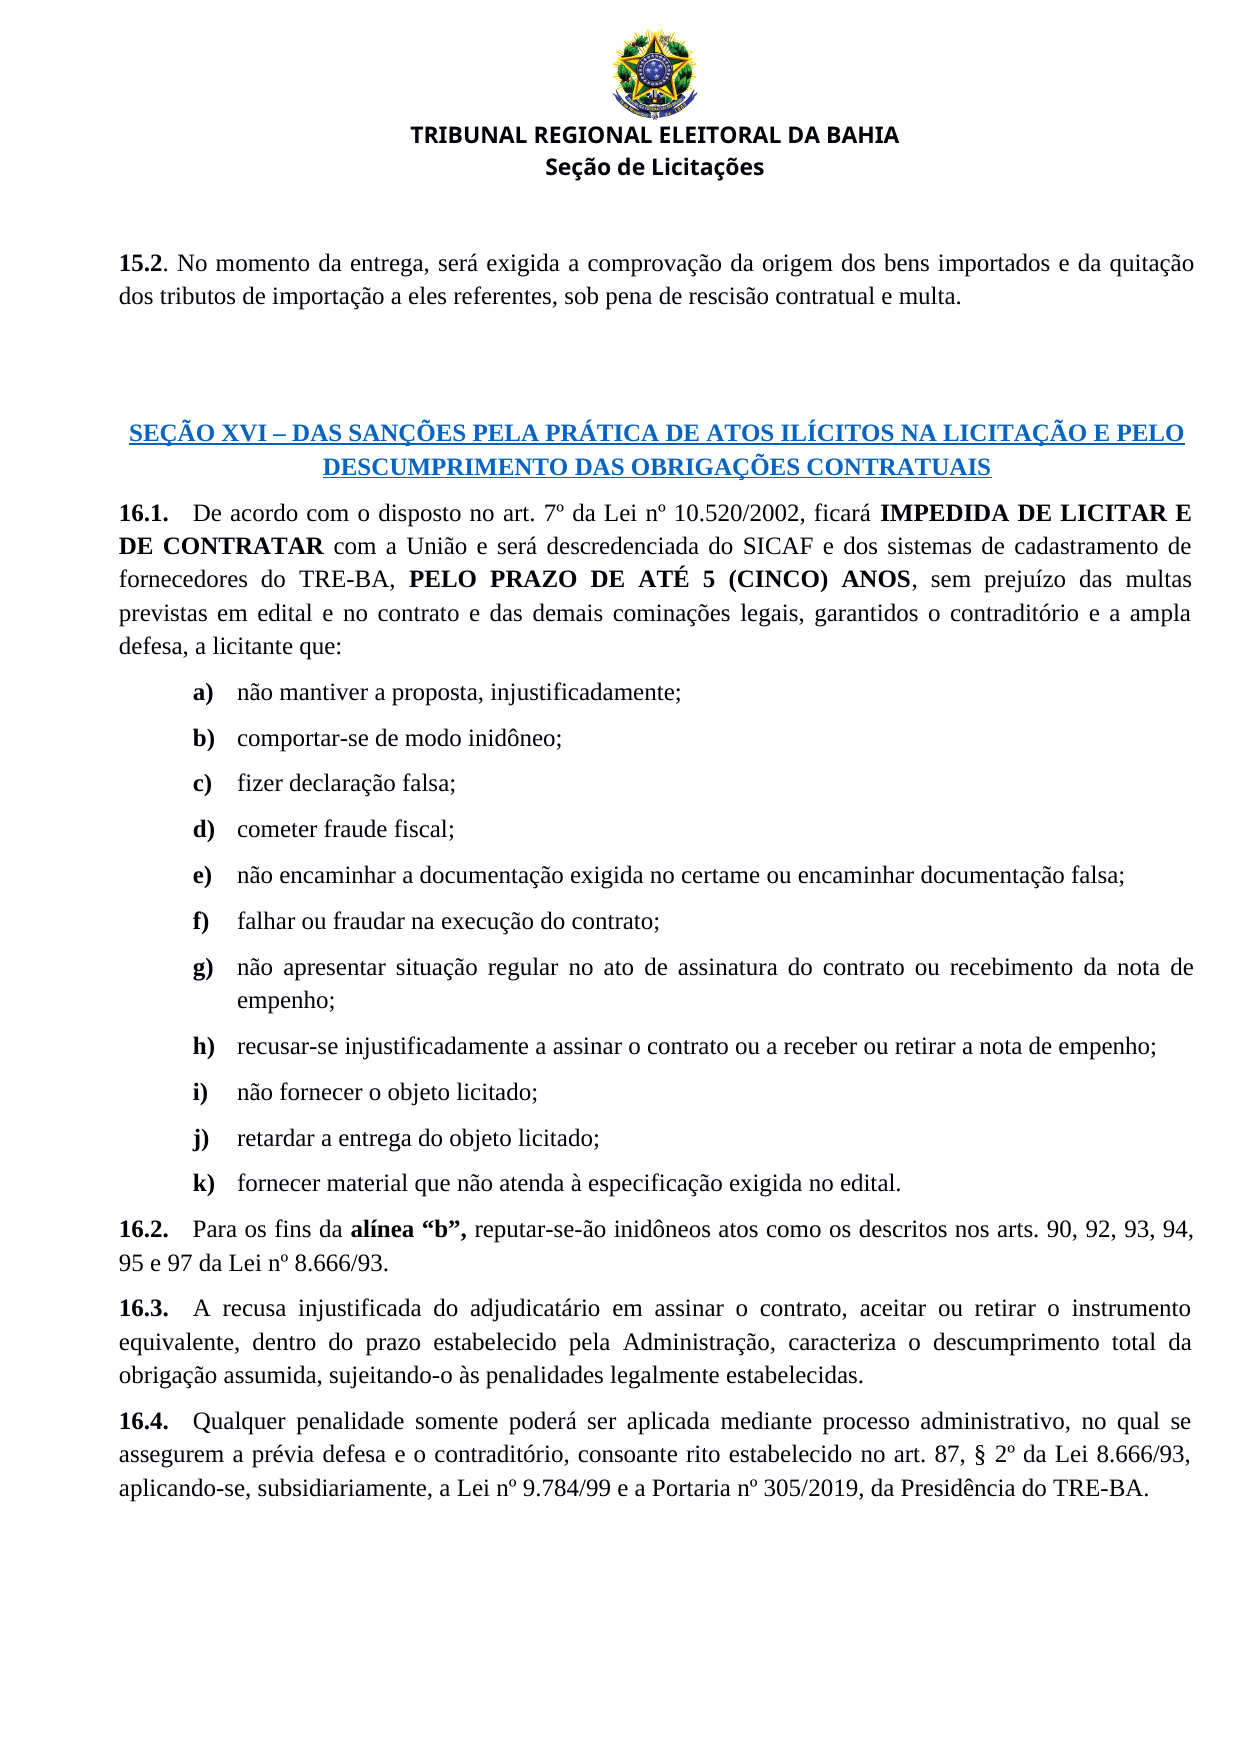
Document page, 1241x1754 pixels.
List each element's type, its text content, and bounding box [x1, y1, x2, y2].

text 15.2. No momento da entrega, será exigida a comprovação da origem dos bens importados e da quitação dos tributos de importação a eles referentes, sob pena de rescisão contratual e multa. [119, 244, 1195, 311]
list fizer declaração falsa; [193, 765, 1195, 798]
text 16.4. Qualquer penalidade somente poderá ser aplicada mediante processo administrativo, no qual se assegurem a prévia defesa e o contraditório, consoante rito estabelecido no art. 87, § 2º da Lei 8.666/93, aplicando-se, subsidiariamente, a Lei nº 9.784/99 e a Portaria nº 305/2019, da Presidência do TRE-BA. [119, 1403, 1192, 1503]
list não encaminhar a documentação exigida no certame ou encaminhar documentação falsa; [193, 857, 1195, 890]
list não mantiver a proposta, injustificadamente; [193, 673, 1195, 707]
text 16.3. A recusa injustificada do adjudicatário em assinar o contrato, aceitar ou retirar o instrumento equivalente, dentro do prazo estabelecido pela Administração, caracteriza o descumprimento total da obrigação assumida, sujeitando-o às penalidades legalmente estabelecidas. [119, 1290, 1192, 1327]
list cometer fraude fiscal; [193, 811, 1195, 844]
list recusar-se injustificadamente a assinar o contrato ou a receber ou retirar a nota de empenho; [193, 1028, 1195, 1061]
list retardar a entrega do objeto licitado; [193, 1119, 1195, 1153]
text 16.2. Para os fins da alínea “b”, reputar-se-ão inidôneos atos como os descritos nos arts. 90, 92, 93, 94, 95 e 97 da Lei nº 8.666/93. [119, 1211, 1195, 1278]
list não fornecer o objeto licitado; [193, 1073, 1195, 1107]
text 16.3. A recusa injustificada do adjudicatário em assinar o contrato, aceitar ou retirar o instrumento equivalente, dentro do prazo estabelecido pela Administração, caracteriza o descumprimento total da obrigação assumida, sujeitando-o às penalidades legalmente estabelecidas. [119, 1356, 1192, 1390]
list comportar-se de modo inidôneo; [193, 719, 1195, 753]
list falhar ou fraudar na execução do contrato; [193, 903, 1195, 936]
list não apresentar situação regular no ato de assinatura do contrato ou recebimento da nota de empenho; [193, 948, 1195, 1015]
text 16.1. De acordo com o disposto no art. 7º da Lei nº 10.520/2002, ficará IMPEDIDA DE LICITAR E DE CONTRATAR com a União e será descredenciada do SICAF e dos sistemas de cadastramento de fornecedores do TRE-BA, PELO PRAZO DE ATÉ 5 (CINCO) ANOS, sem prejuízo das multas previstas em edital e no contrato e das demais cominações legais, garantidos o contraditório e a ampla defesa, a licitante que: [119, 494, 1192, 661]
text SEÇÃO XVI – DAS SANÇÕES PELA PRÁTICA DE ATOS ILÍCITOS NA LICITAÇÃO E PELO DESCUMPRIMENTO DAS OBRIGAÇÕES CONTRATUAIS [119, 415, 1195, 482]
list fornecer material que não atenda à especificação exigida no edital. [193, 1165, 1195, 1198]
